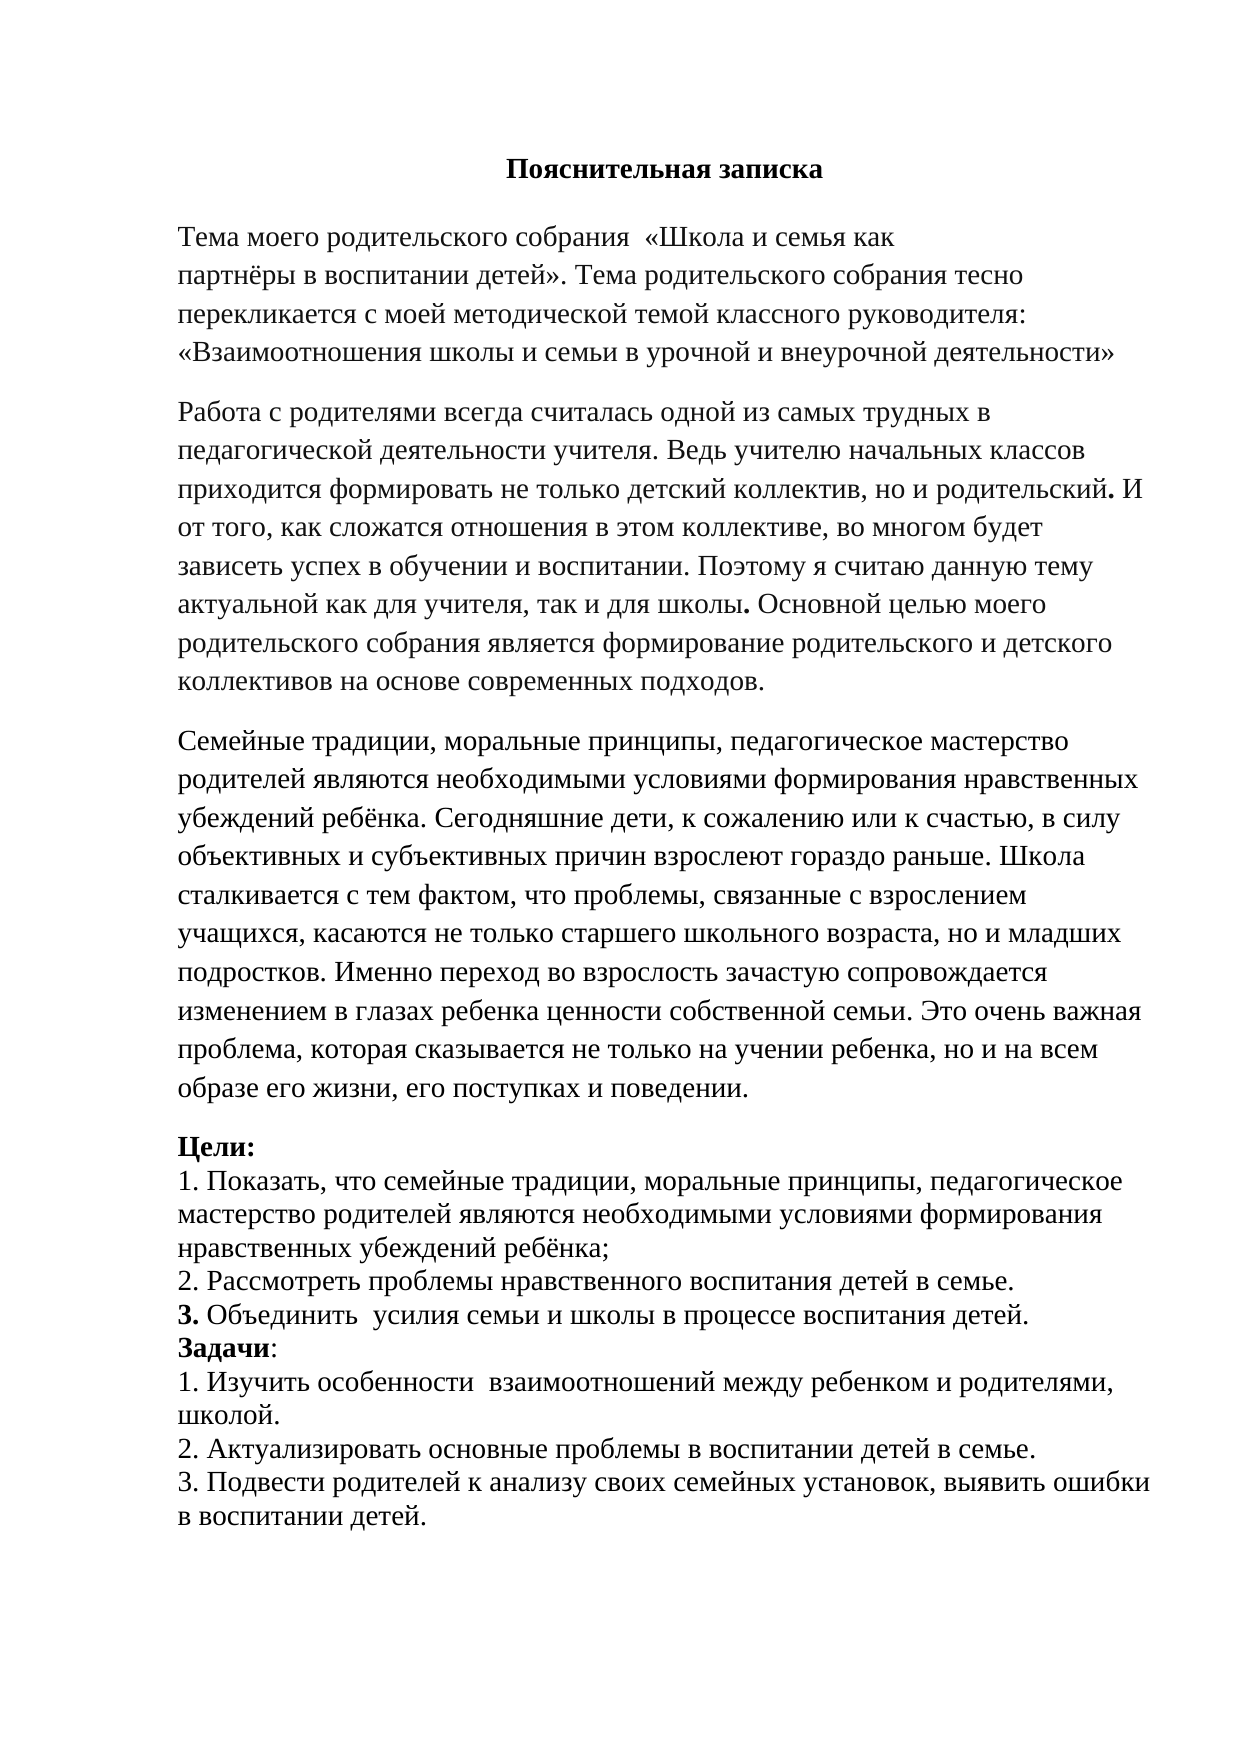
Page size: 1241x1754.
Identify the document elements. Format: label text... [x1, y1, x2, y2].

text Пояснительная записка [177, 152, 1152, 185]
text Семейные традиции, моральные принципы, педагогическое мастерство родителей являются необходимыми условиями формирования нравственных убеждений ребёнка. Сегодняшние дети, к сожалению или к счастью, в силу объективных и субъективных причин взрослеют гораздо раньше. Школа сталкивается с тем фактом, что проблемы, связанные с взрослением учащихся, касаются не только старшего школьного возраста, но и младших подростков. Именно переход во взрослость зачастую сопровождается изменением в глазах ребенка ценности собственной семьи. Это очень важная проблема, которая сказывается не только на учении ребенка, но и на всем образе его жизни, его поступках и поведении. [177, 723, 1152, 1103]
text Задачи: [177, 1330, 1152, 1364]
text 2. Рассмотреть проблемы нравственного воспитания детей в семье. [177, 1263, 1152, 1297]
text Тема моего родительского собрания «Школа и семья как партнёры в воспитании детей». Тема родительского собрания тесно перекликается с моей методической темой классного руководителя: «Взаимоотношения школы и семьи в урочной и внеурочной деятельности» [177, 219, 1152, 368]
text 3. Подвести родителей к анализу своих семейных установок, выявить ошибки в воспитании детей. [177, 1464, 1152, 1532]
text 1. Изучить особенности взаимоотношений между ребенком и родителями, школой. [177, 1364, 1152, 1431]
text 3. Объединить усилия семьи и школы в процессе воспитания детей. [177, 1297, 1152, 1330]
text Цели: [177, 1129, 1152, 1163]
text 2. Актуализировать основные проблемы в воспитании детей в семье. [177, 1431, 1152, 1464]
text Работа с родителями всегда считалась одной из самых трудных в педагогической деятельности учителя. Ведь учителю начальных классов приходится формировать не только детский коллектив, но и родительский. И от того, как сложатся отношения в этом коллективе, во многом будет зависеть успех в обучении и воспитании. Поэтому я считаю данную тему актуальной как для учителя, так и для школы. Основной целью моего родительского собрания является формирование родительского и детского коллективов на основе современных подходов. [177, 394, 1152, 697]
text 1. Показать, что семейные традиции, моральные принципы, педагогическое мастерство родителей являются необходимыми условиями формирования нравственных убеждений ребёнка; [177, 1163, 1152, 1263]
